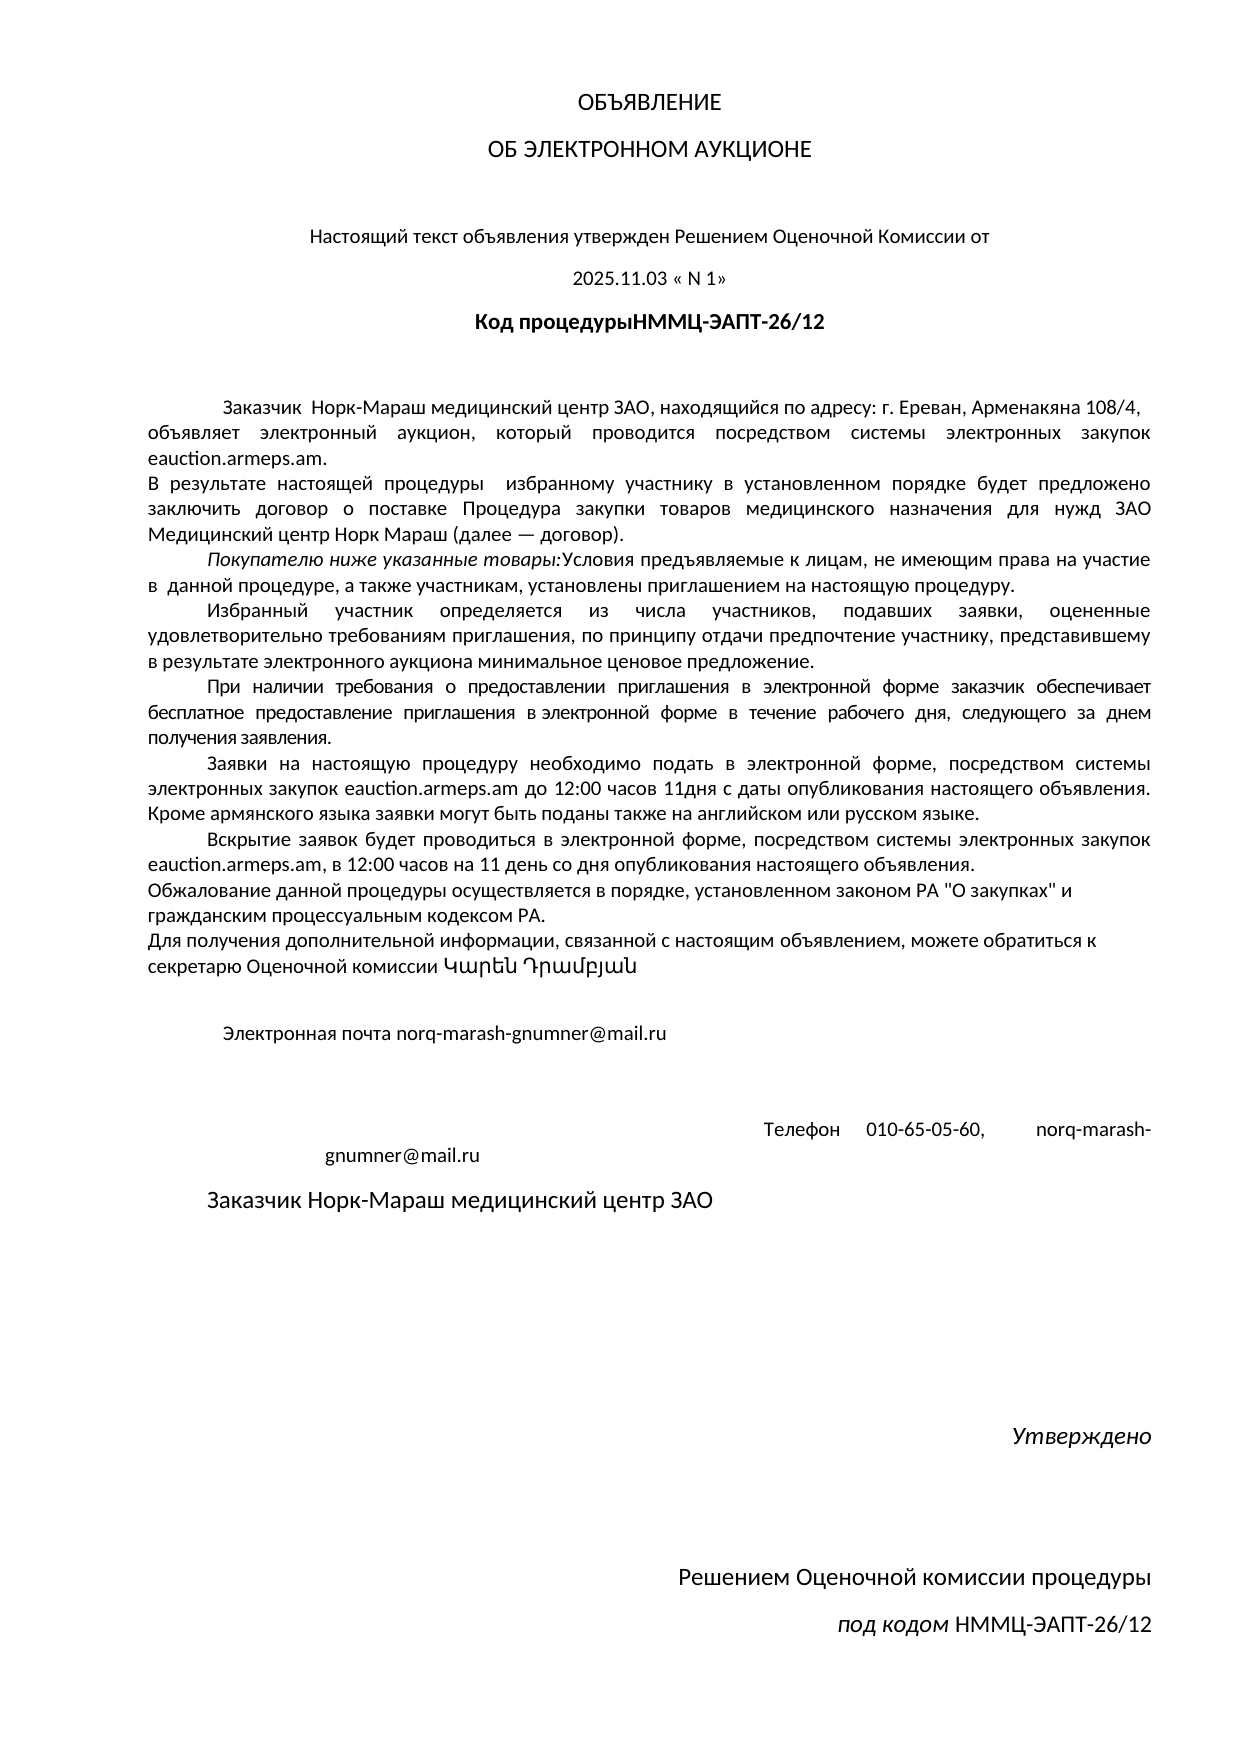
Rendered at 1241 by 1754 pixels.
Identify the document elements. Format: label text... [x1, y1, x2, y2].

text ОБ ЭЛЕКТРОННОМ АУКЦИОНЕ [148, 134, 1152, 164]
text ОБЪЯВЛЕНИЕ [148, 86, 1152, 117]
text В результате настоящей процедуры избранному участнику в установленном порядке будет предложено заключить договор о поставке Процедура закупки товаров медицинского назначения для нужд ЗАО Медицинский центр Норк Мараш (далее — договор). [148, 470, 1152, 546]
text Код процедурыНММЦ-ЭАПТ-26/12 [148, 307, 1152, 335]
text Вскрытие заявок будет проводиться в электронной форме, посредством системы электронных закупок eauction.armeps.am, в 12:00 часов на 11 день со дня опубликования настоящего объявления. [148, 826, 1152, 877]
text Избранный участник определяется из числа участников, подавших заявки, оцененные удовлетворительно требованиям приглашения, по принципу отдачи предпочтение участнику, представившему в результате электронного аукциона минимальное ценовое предложение. [148, 597, 1152, 673]
text Решением Оценочной комиссии процедуры [148, 1561, 1152, 1592]
text Телефон 010-65-05-60, norq-marash-gnumner@mail.ru [325, 1063, 1152, 1167]
text 2025.11.03 « N 1» [148, 265, 1152, 290]
text Электронная почта norq-marash-gnumner@mail.ru [148, 1021, 1152, 1046]
text Заказчик Норк-Мараш медицинский центр ЗАО [148, 1184, 1152, 1214]
text Настоящий текст объявления утвержден Решением Оценочной Комиссии от [148, 223, 1152, 248]
text Для получения дополнительной информации, связанной с настоящим объявлением, можете обратиться к секретарю Оценочной комиссии Կարեն Դրամբյան [148, 928, 1152, 978]
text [148, 1609, 1152, 1639]
text Обжалование данной процедуры осуществляется в порядке, установленном законом РА "О закупках" и гражданским процессуальным кодексом РА. [148, 877, 1152, 928]
text Заказчик Норк-Мараш медицинский центр ЗАО, находящийся по адресу: г. Ереван, Арменакяна 108/4, [148, 394, 1152, 419]
text объявляет электронный аукцион, который проводится посредством системы электронных закупок eauction.armeps.am. [148, 419, 1152, 470]
text Утверждено [148, 1420, 1152, 1450]
text Заявки на настоящую процедуру необходимо подать в электронной форме, посредством системы электронных закупок eauction.armeps.am до 12:00 часов 11дня с даты опубликования настоящего объявления. Кроме армянского языка заявки могут быть поданы также на английском или русском языке. [148, 750, 1152, 826]
text Покупателю ниже указанные товары:Условия предъявляемые к лицам, не имеющим права на участие в данной процедуре, а также участникам, установлены приглашением на настоящую процедуру. [148, 546, 1152, 597]
text При наличии требования о предоставлении приглашения в электронной форме заказчик обеспечивает бесплатное предоставление приглашения в электронной форме в течение рабочего дня, следующего за днем получения заявления. [148, 673, 1152, 750]
